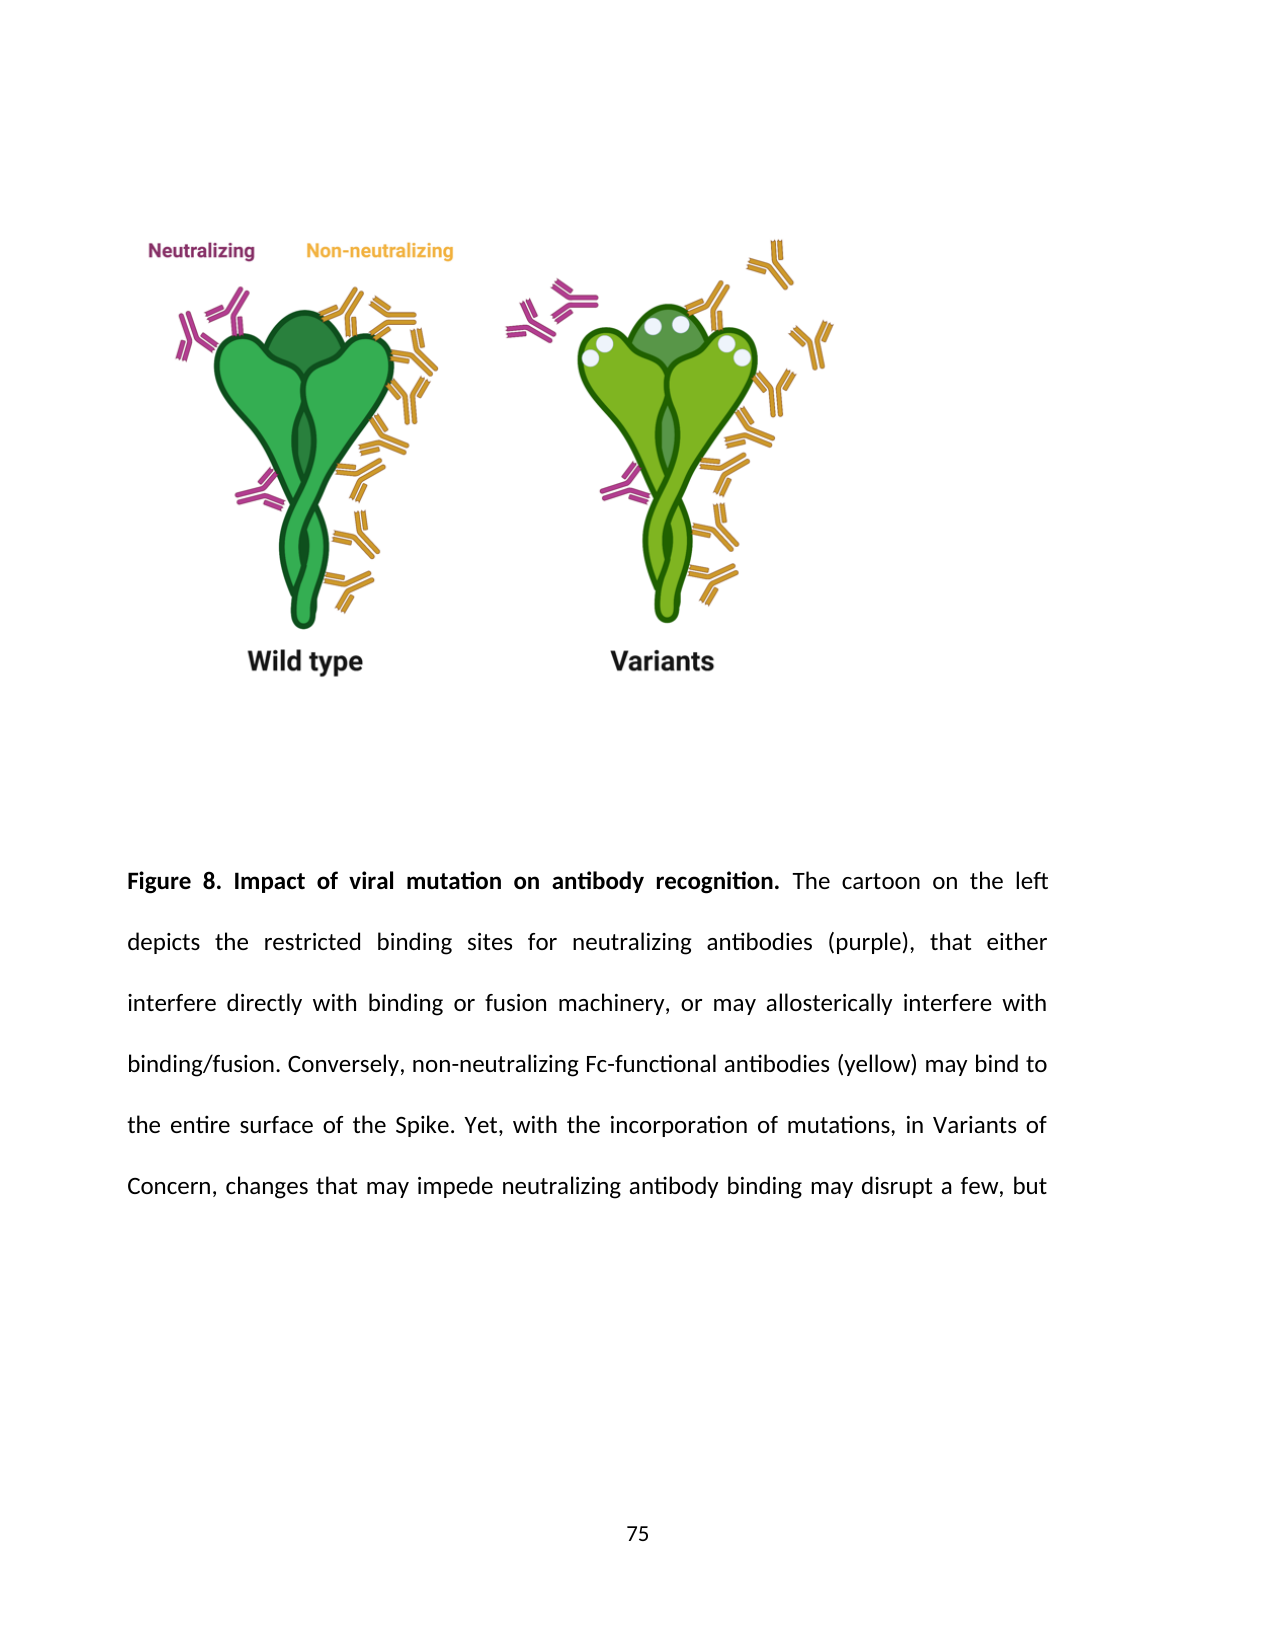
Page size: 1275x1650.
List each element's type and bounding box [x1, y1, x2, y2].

picture [137, 235, 836, 697]
